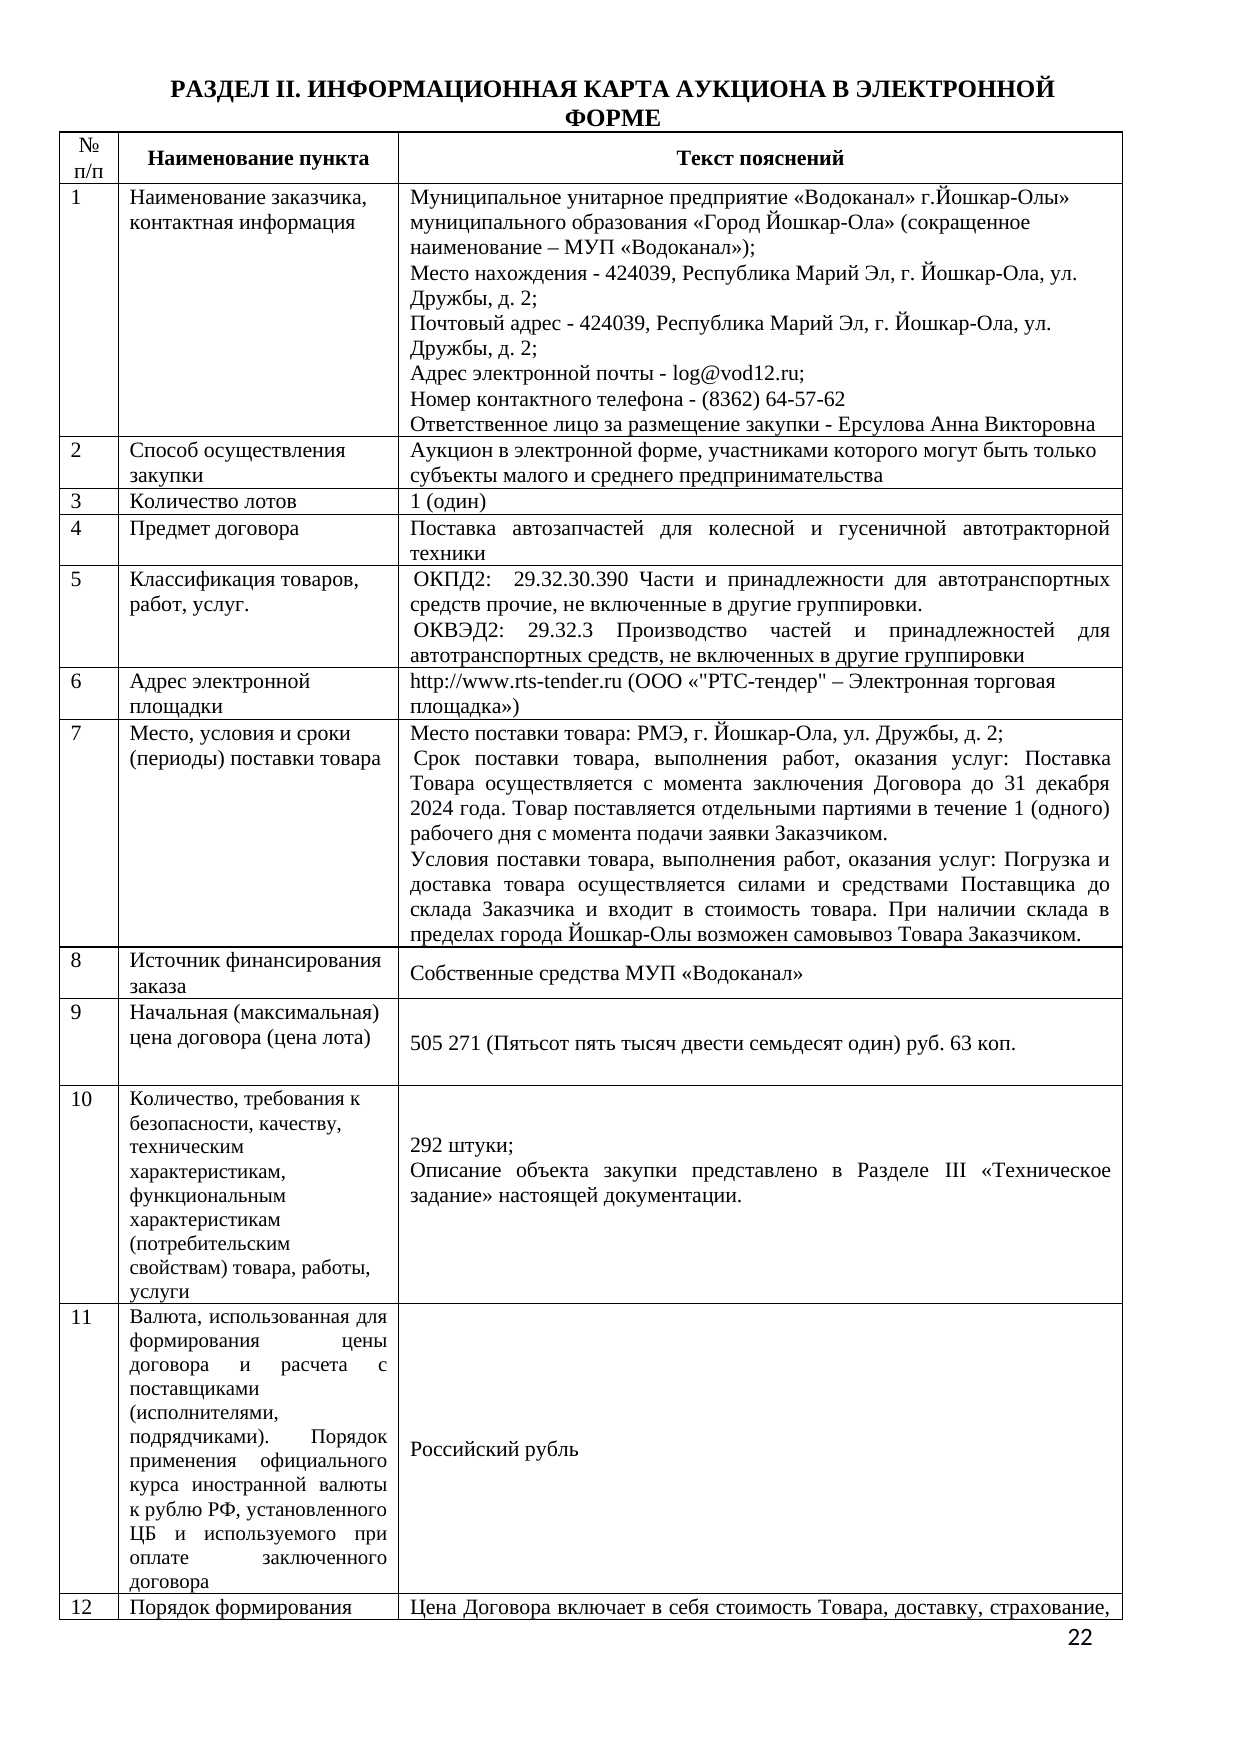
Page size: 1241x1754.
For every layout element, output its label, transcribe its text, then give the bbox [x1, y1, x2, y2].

table_cell 9 [60, 999, 118, 1085]
table_cell 1 (один) [399, 489, 1122, 514]
table_cell Собственные средства МУП «Водоканал» [399, 948, 1122, 998]
table_cell Муниципальное унитарное предприятие «Водоканал» г.Йошкар-Олы» муниципального образования «Город Йошкар-Ола» (сокращенное наименование – МУП «Водоканал»); Место нахождения - 424039, Республика Марий Эл, г. Йошкар-Ола, ул. Дружбы, д. 2; Почтовый адрес - 424039, Республика Марий Эл, г. Йошкар-Ола, ул. Дружбы, д. 2; Адрес электронной почты - log@vod12.ru; Номер контактного телефона - (8362) 64-57-62 Ответственное лицо за размещение закупки - Ерсулова Анна Викторовна [399, 184, 1122, 436]
table_cell Количество, требования к безопасности, качеству, техническим характеристикам, функциональным характеристикам (потребительским свойствам) товара, работы, услуги [119, 1086, 398, 1303]
table_cell Цена Договора включает в себя стоимость Товара, доставку, страхование, уплату таможенных пошлин, налогов, сборов и других обязательных платежей. [399, 1594, 1122, 1619]
table_cell Адрес электронной площадки [119, 668, 398, 718]
table_cell Количество лотов [119, 489, 398, 514]
table_cell Валюта, использованная для формирования цены договора и расчета с поставщиками (исполнителями, подрядчиками). Порядок применения официального курса иностранной валюты к рублю РФ, установленного ЦБ и используемого при оплате заключенного договора [119, 1304, 398, 1593]
table_cell 505 271 (Пятьсот пять тысяч двести семьдесят один) руб. 63 коп. [399, 999, 1122, 1085]
table_cell 11 [60, 1304, 118, 1593]
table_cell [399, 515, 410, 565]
table_cell Место поставки товара: РМЭ, г. Йошкар-Ола, ул. Дружбы, д. 2; Срок поставки товара, выполнения работ, оказания услуг: Поставка Товара осуществляется с момента заключения Договора до 31 декабря 2024 года. Товар поставляется отдельными партиями в течение 1 (одного) рабочего дня с момента подачи заявки Заказчиком. Условия поставки товара, выполнения работ, оказания услуг: Погрузка и доставка товара осуществляется силами и средствами Поставщика до склада Заказчика и входит в стоимость товара. При наличии склада в пределах города Йошкар-Олы возможен самовывоз Товара Заказчиком. [399, 720, 1122, 946]
table_cell 12 [60, 1594, 118, 1619]
table_cell Место, условия и сроки (периоды) поставки товара [119, 720, 398, 946]
table_cell 1 [60, 184, 118, 436]
table_cell 4 [60, 515, 118, 565]
table_header № п/п [60, 133, 118, 183]
table_cell Наименование заказчика, контактная информация [119, 184, 398, 436]
table_header Текст пояснений [399, 133, 1122, 183]
table_cell 5 [60, 566, 118, 667]
table_cell Порядок формирования цены договора (цены лота) [119, 1594, 398, 1619]
table_header Наименование пункта [119, 133, 398, 183]
table_cell 6 [60, 668, 118, 718]
table_cell Способ осуществления закупки [119, 437, 398, 487]
table_cell http://www.rts-tender.ru (ООО «"РТС-тендер" – Электронная торговая площадка») [399, 668, 1122, 718]
table_cell 292 штуки; Описание объекта закупки представлено в Разделе III «Техническое задание» настоящей документации. [399, 1086, 1122, 1303]
text РАЗДЕЛ II. ИНФОРМАЦИОННАЯ КАРТА АУКЦИОНА В ЭЛЕКТРОННОЙ ФОРМЕ [133, 74, 1092, 131]
table_cell Российский рубль [399, 1304, 1122, 1593]
table_cell 3 [60, 489, 118, 514]
table_cell Предмет договора [119, 515, 398, 565]
table_cell 7 [60, 720, 118, 946]
table_cell Источник финансирования заказа [119, 948, 398, 998]
table_cell Классификация товаров, работ, услуг. [119, 566, 398, 667]
table_cell Начальная (максимальная) цена договора (цена лота) [119, 999, 398, 1085]
table_cell ОКПД2: 29.32.30.390 Части и принадлежности для автотранспортных средств прочие, не включенные в другие группировки. ОКВЭД2: 29.32.3 Производство частей и принадлежностей для автотранспортных средств, не включенных в другие группировки [399, 566, 1122, 667]
table_cell Поставка автозапчастей для колесной и гусеничной автотракторной техники [486, 515, 1122, 565]
table_cell 10 [60, 1086, 118, 1303]
table_cell 2 [60, 437, 118, 487]
table_cell 8 [60, 948, 118, 998]
table_cell Аукцион в электронной форме, участниками которого могут быть только субъекты малого и среднего предпринимательства [399, 437, 1122, 487]
